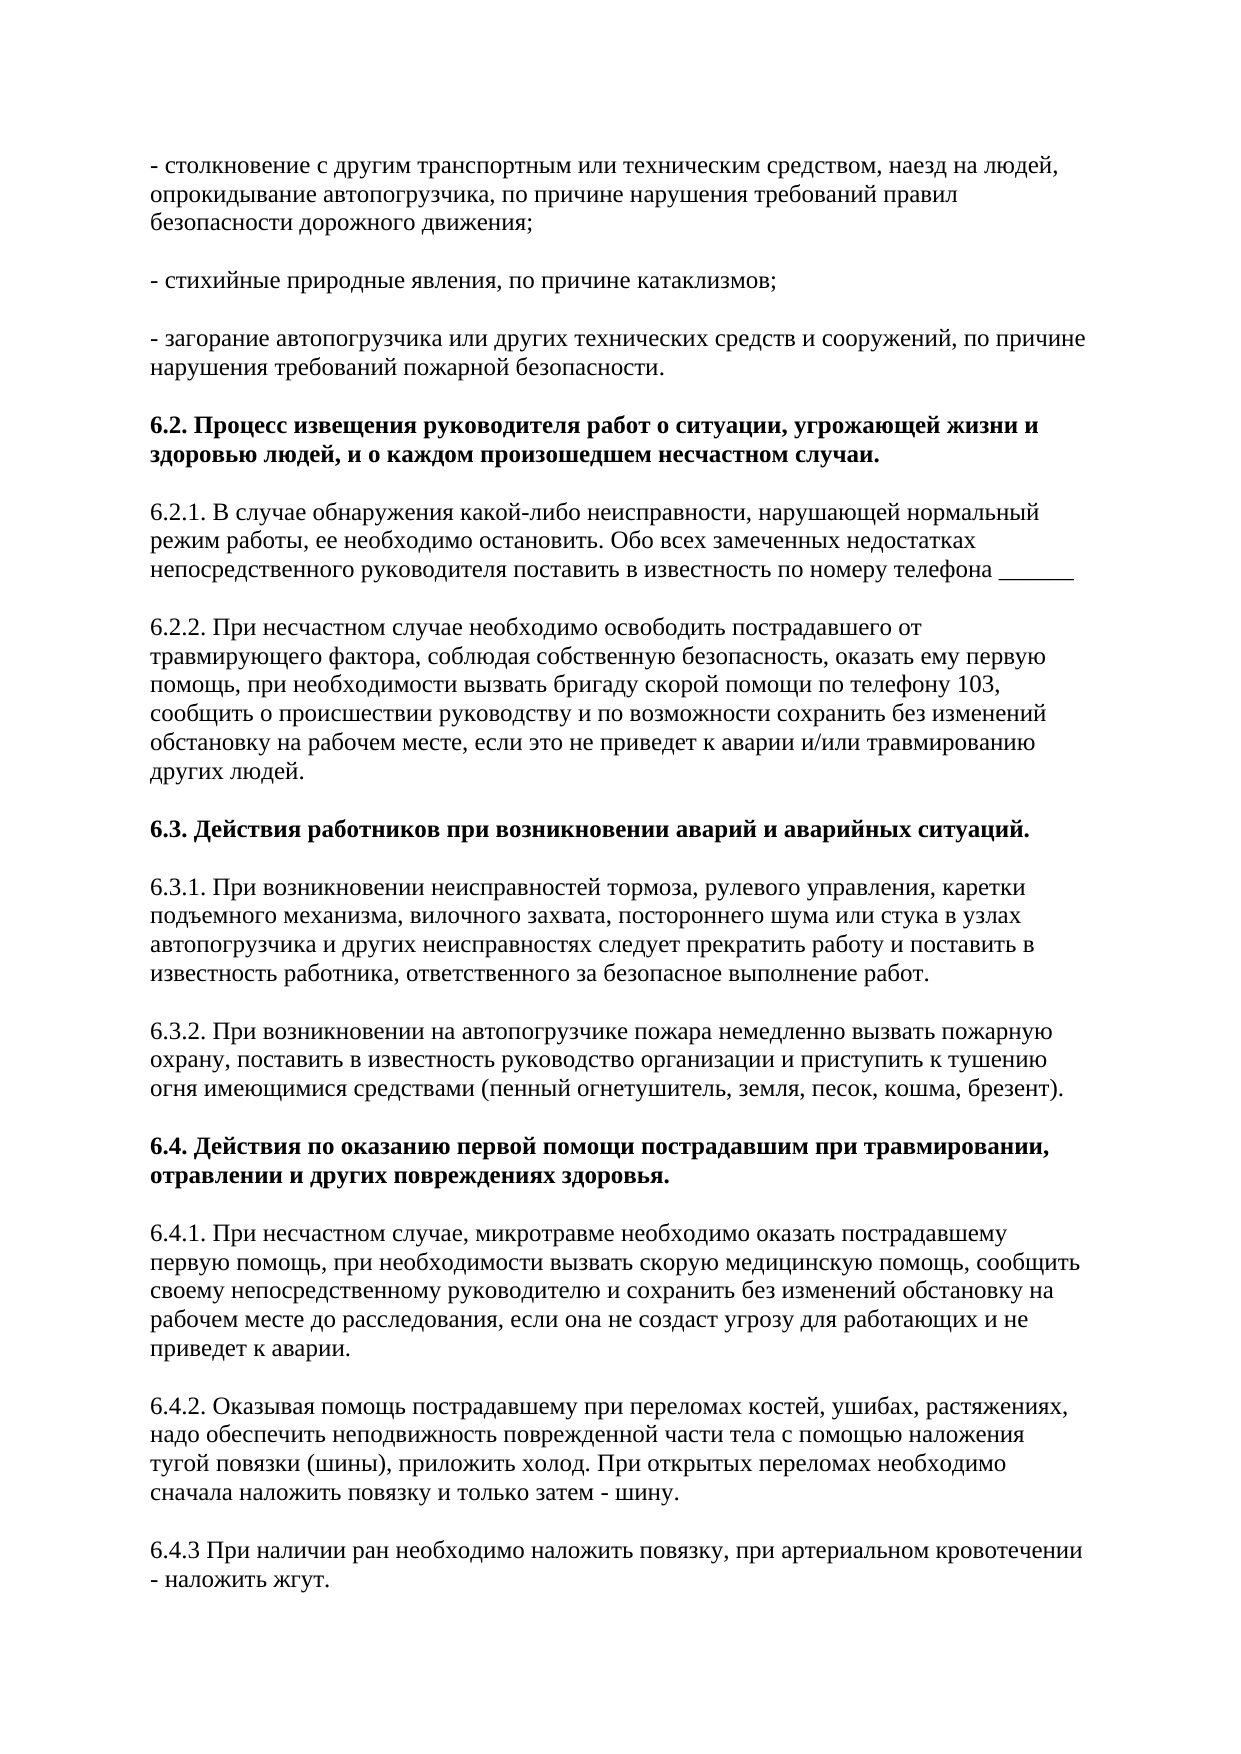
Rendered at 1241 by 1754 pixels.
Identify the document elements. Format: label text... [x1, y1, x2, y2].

text 6.2. Процесс извещения руководителя работ о ситуации, угрожающей жизни и здоровью людей, и о каждом произошедшем несчастном случаи. [150, 497, 1090, 554]
text 6.3. Действия работников при возникновении аварий и аварийных ситуаций. [150, 900, 1090, 929]
text 6.3.2. При возникновении на автопогрузчике пожара немедленно вызвать пожарную охрану, поставить в известность руководство организации и приступить к тушению огня имеющимися средствами (пенный огнетушитель, земля, песок, кошма, брезент). [150, 1102, 1090, 1189]
text 6.3.1. При возникновении неисправностей тормоза, рулевого управления, каретки подъемного механизма, вилочного захвата, постороннего шума или стука в узлах автопогрузчика и других неисправностях следует прекратить работу и поставить в известность работника, ответственного за безопасное выполнение работ. [150, 958, 1090, 1073]
text - загорание автопогрузчика или других технических средств и сооружений, по причине нарушения требований пожарной безопасности. [150, 410, 1090, 467]
text - стихийные природные явления, по причине катаклизмов; [150, 352, 1090, 381]
text - столкновение с другим транспортным или техническим средством, наезд на людей, опрокидывание автопогрузчика, по причине нарушения требований правил безопасности дорожного движения; [150, 237, 1090, 323]
text 6.1.1. При выполнении работ водителем автопогрузчика возможно возникновение следующих аварийных ситуаций: [150, 150, 1090, 207]
text 6.4. Действия по оказанию первой помощи пострадавшим при травмировании, отравлении и других повреждениях здоровья. [150, 1218, 1090, 1275]
text 6.4.2. Оказывая помощь пострадавшему при переломах костей, ушибах, растяжениях, надо обеспечить неподвижность поврежденной части тела с помощью наложения тугой повязки (шины), приложить холод. При открытых переломах необходимо сначала наложить повязку и только затем - шину. [150, 1477, 1090, 1592]
text 6.2.1. В случае обнаружения какой-либо неисправности, нарушающей нормальный режим работы, ее необходимо остановить. Обо всех замеченных недостатках непосредственного руководителя поставить в известность по номеру телефона ______ [150, 583, 1090, 669]
text 6.4.1. При несчастном случае, микротравме необходимо оказать пострадавшему первую помощь, при необходимости вызвать скорую медицинскую помощь, сообщить своему непосредственному руководителю и сохранить без изменений обстановку на рабочем месте до расследования, если она не создаст угрозу для работающих и не приведет к аварии. [150, 1304, 1090, 1448]
text 6.2.2. При несчастном случае необходимо освободить пострадавшего от травмирующего фактора, соблюдая собственную безопасность, оказать ему первую помощь, при необходимости вызвать бригаду скорой помощи по телефону 103, сообщить о происшествии руководству и по возможности сохранить без изменений обстановку на рабочем месте, если это не приведет к аварии и/или травмированию других людей. [150, 699, 1090, 871]
